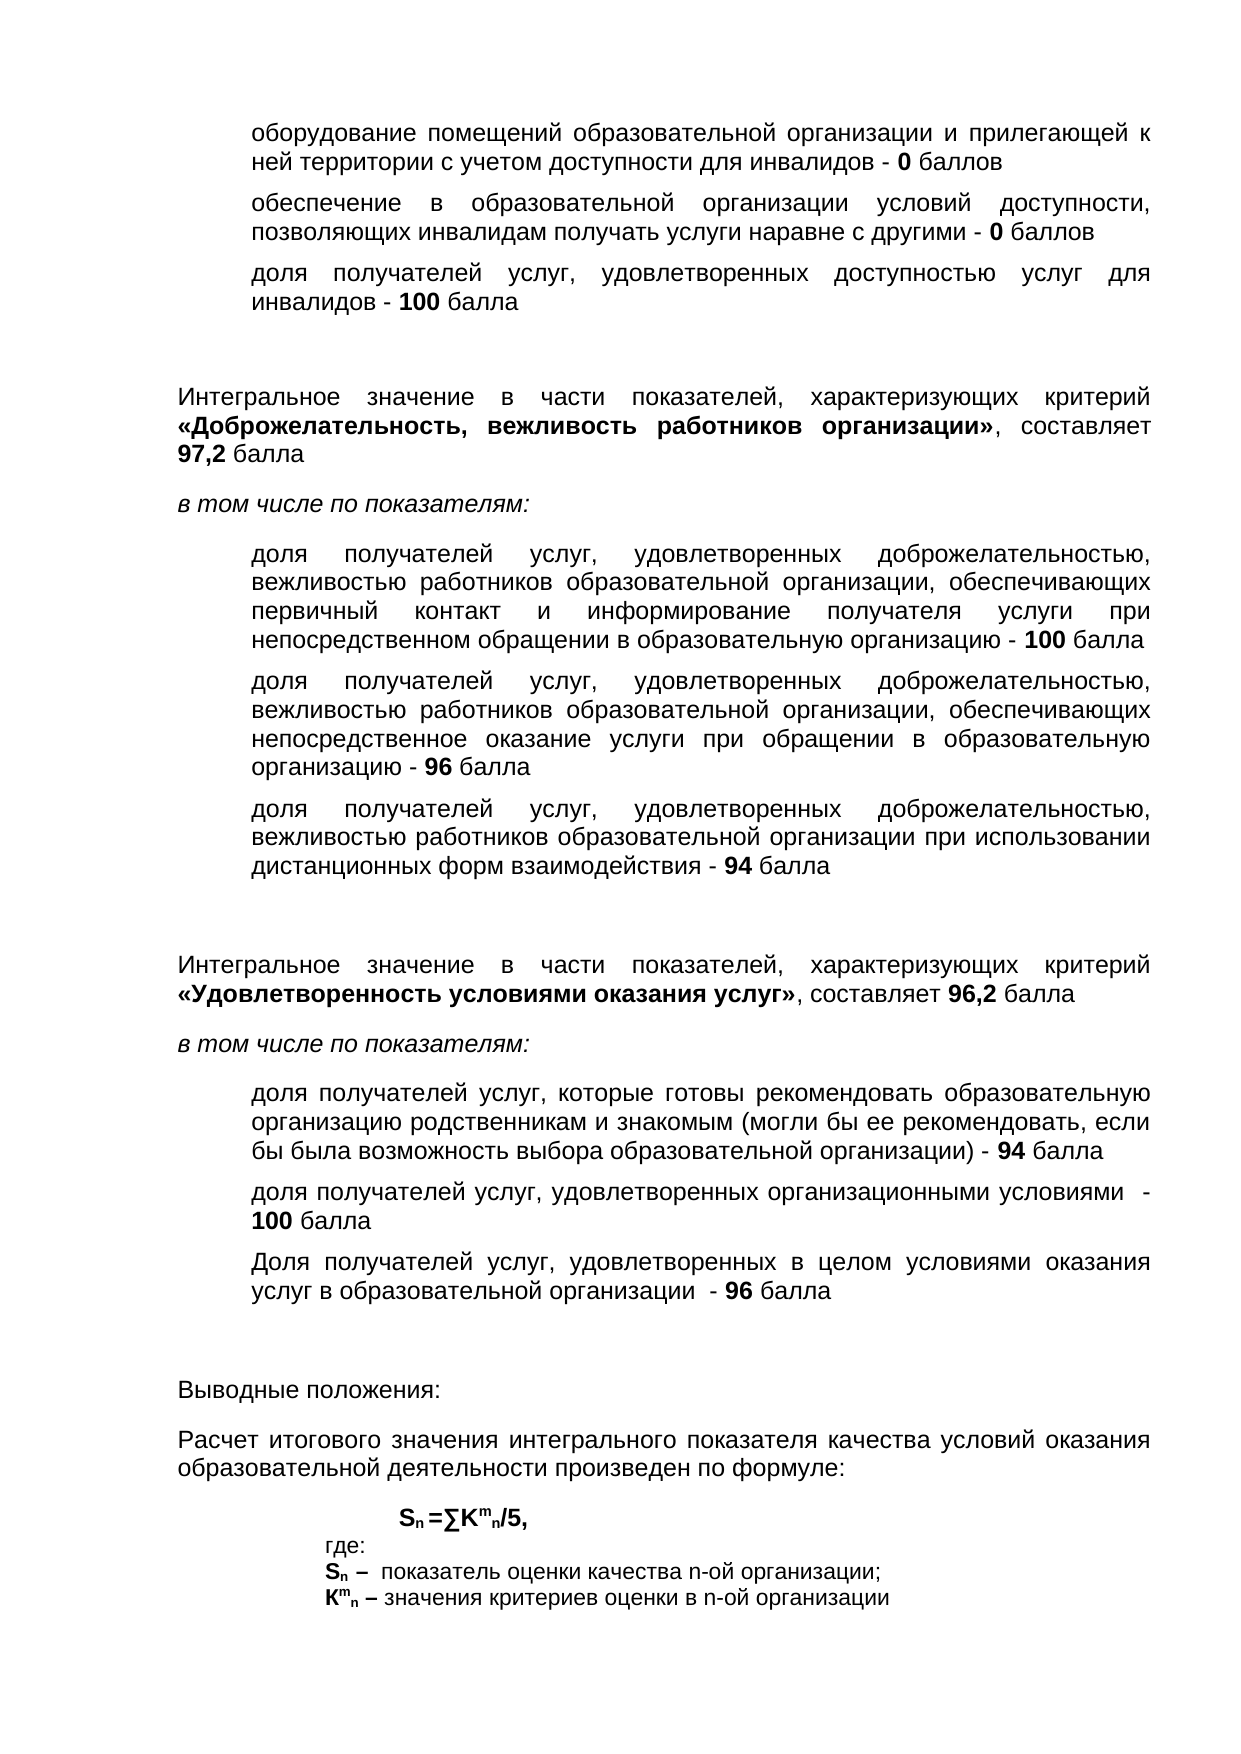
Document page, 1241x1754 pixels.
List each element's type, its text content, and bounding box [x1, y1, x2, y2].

text Sn =∑Kmn/5, [398, 1503, 1152, 1532]
text оборудование помещений образовательной организации и прилегающей к ней территории с учетом доступности для инвалидов - 0 баллов [251, 118, 1152, 176]
text доля получателей услуг, удовлетворенных доброжелательностью, вежливостью работников образовательной организации, обеспечивающих непосредственное оказание услуги при обращении в образовательную организацию - 96 балла [251, 666, 1152, 781]
text Выводные положения: [177, 1375, 1152, 1404]
text доля получателей услуг, удовлетворенных доступностью услуг для инвалидов - 100 балла [251, 258, 1152, 316]
text доля получателей услуг, удовлетворенных доброжелательностью, вежливостью работников образовательной организации при использовании дистанционных форм взаимодействия - 94 балла [251, 793, 1152, 880]
text Sn – показатель оценки качества n-ой организации; [325, 1558, 1152, 1584]
text Кmn – значения критериев оценки в n-ой организации [325, 1584, 1152, 1611]
text доля получателей услуг, которые готовы рекомендовать образовательную организацию родственникам и знакомым (могли бы ее рекомендовать, если бы была возможность выбора образовательной организации) - 94 балла [251, 1078, 1152, 1164]
text Интегральное значение в части показателей, характеризующих критерий «Удовлетворенность условиями оказания услуг», составляет 96,2 балла [177, 950, 1152, 1008]
text обеспечение в образовательной организации условий доступности, позволяющих инвалидам получать услуги наравне с другими - 0 баллов [251, 188, 1152, 246]
text доля получателей услуг, удовлетворенных организационными условиями - 100 балла [251, 1177, 1152, 1234]
text доля получателей услуг, удовлетворенных доброжелательностью, вежливостью работников образовательной организации, обеспечивающих первичный контакт и информирование получателя услуги при непосредственном обращении в образовательную организацию - 100 балла [251, 538, 1152, 653]
text Расчет итогового значения интегрального показателя качества условий оказания образовательной деятельности произведен по формуле: [177, 1424, 1152, 1482]
text в том числе по показателям: [177, 1029, 1152, 1057]
text Интегральное значение в части показателей, характеризующих критерий «Доброжелательность, вежливость работников организации», составляет 97,2 балла [177, 382, 1152, 468]
text где: [325, 1532, 1152, 1558]
text в том числе по показателям: [177, 489, 1152, 518]
text Доля получателей услуг, удовлетворенных в целом условиями оказания услуг в образовательной организации - 96 балла [251, 1247, 1152, 1304]
